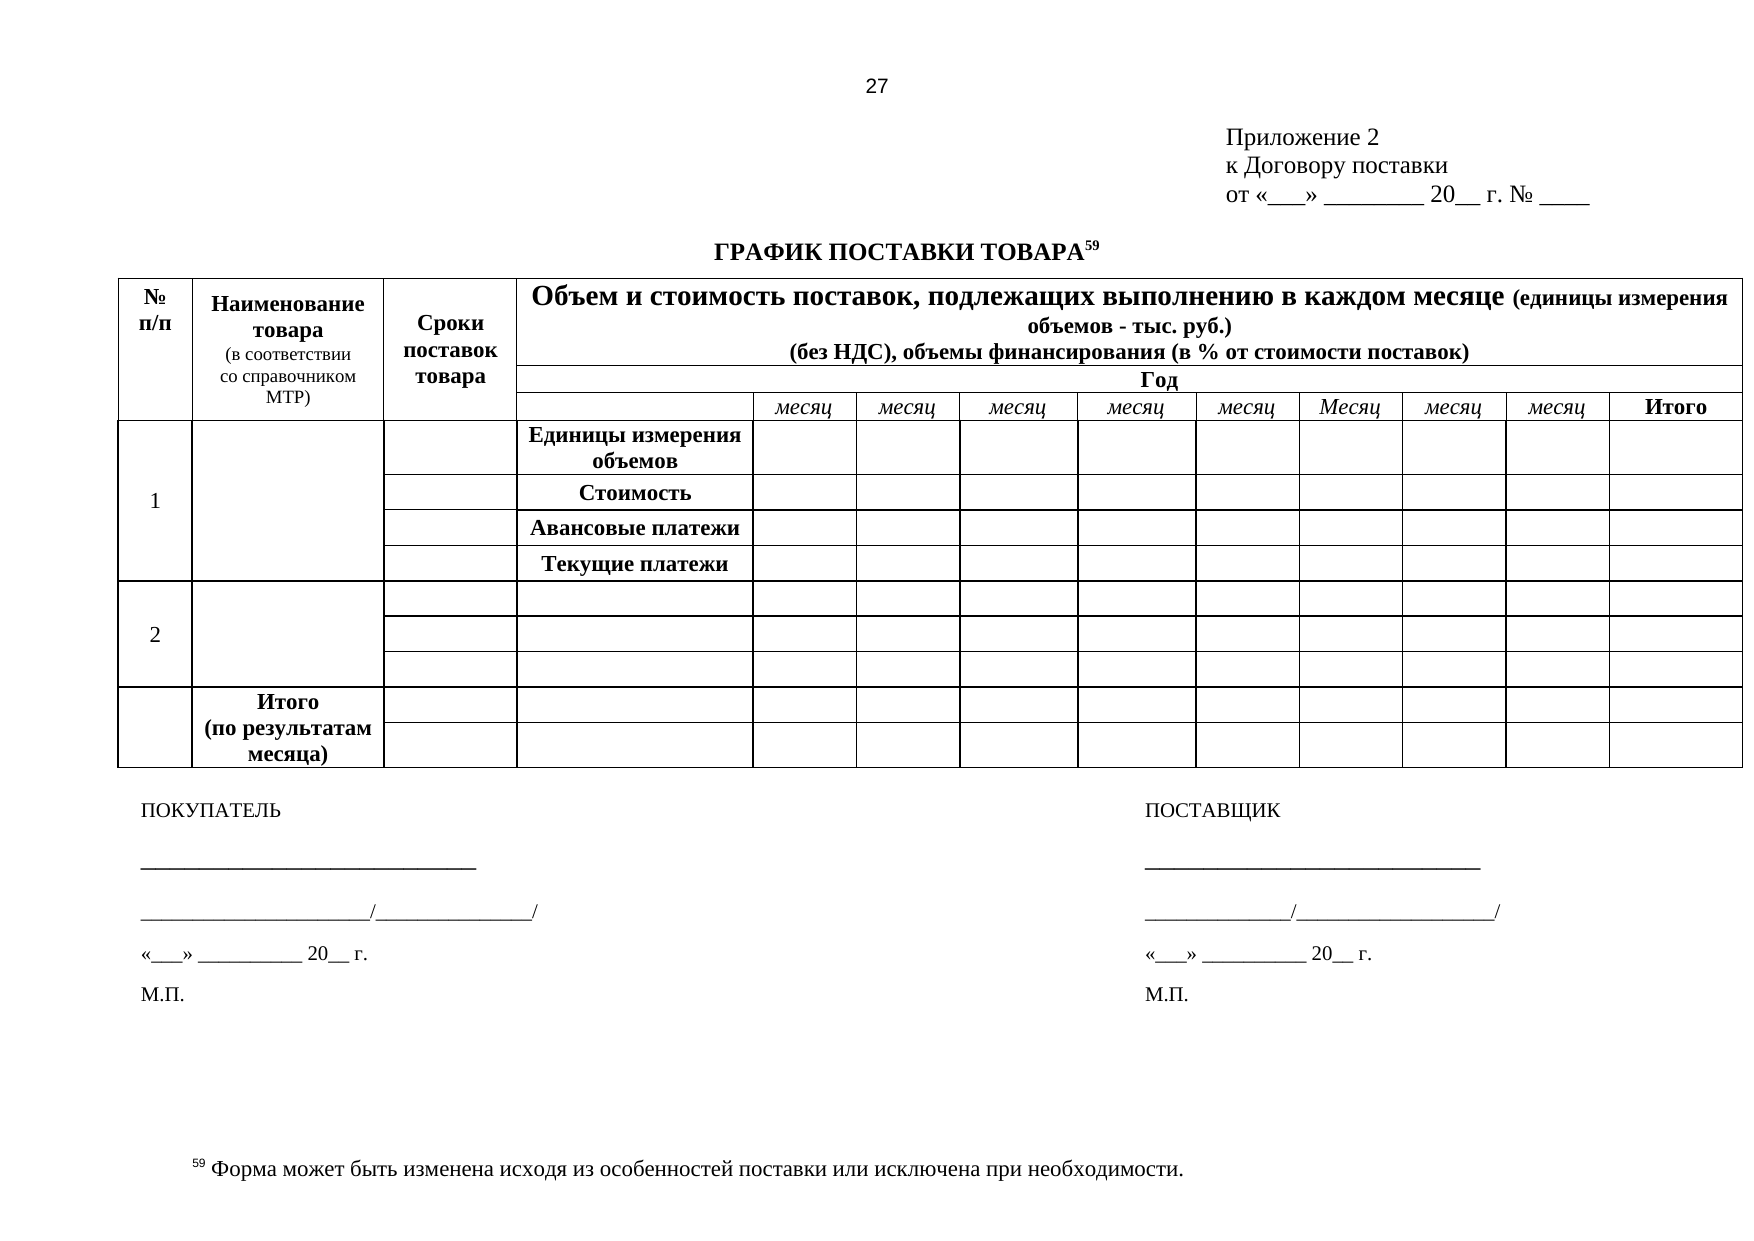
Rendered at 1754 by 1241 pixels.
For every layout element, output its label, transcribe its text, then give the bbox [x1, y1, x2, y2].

table_cell [961, 723, 1077, 767]
table_cell [754, 421, 856, 474]
table_cell [1610, 421, 1742, 474]
table_cell [193, 421, 383, 580]
table_cell месяц [960, 393, 1077, 419]
table_cell [1300, 652, 1402, 686]
table_cell [961, 688, 1077, 722]
table_cell [961, 546, 1077, 580]
table_cell [1403, 511, 1505, 544]
table_cell [1507, 723, 1609, 767]
table_cell [385, 475, 516, 509]
table_cell [1403, 421, 1505, 474]
table_cell [517, 393, 753, 419]
table_cell [1610, 511, 1742, 544]
table_cell [1079, 546, 1195, 580]
table_cell месяц [1403, 393, 1506, 419]
table_cell [1507, 511, 1609, 544]
table_cell [1197, 421, 1299, 474]
text Приложение 2 [1224, 122, 1636, 150]
table_cell [1610, 688, 1742, 722]
table_cell [1610, 475, 1742, 509]
table_cell [961, 475, 1077, 509]
table_cell [857, 582, 959, 615]
text График поставки товара [118, 237, 1636, 265]
table_cell [754, 511, 856, 544]
table_cell [1197, 688, 1299, 722]
table_cell [857, 511, 959, 544]
table_cell Год [517, 366, 1742, 392]
table_cell [1079, 511, 1195, 544]
table_cell [1197, 617, 1299, 651]
table_cell Текущие платежи [518, 546, 752, 580]
table_cell [1197, 511, 1299, 544]
table_cell [385, 546, 516, 580]
table_cell [1197, 723, 1299, 767]
table_cell [754, 652, 856, 686]
table_cell [1079, 652, 1195, 686]
table_cell [1610, 723, 1742, 767]
table_cell [1079, 617, 1195, 651]
table_cell [1079, 421, 1195, 474]
table_cell [1610, 652, 1742, 686]
table_cell [385, 723, 516, 767]
table_cell [1300, 617, 1402, 651]
table_header ПОСТАВЩИК _______________________ ______________/___________________/ «___» __________ 20__ г. М.П. [1134, 797, 1709, 1023]
table_cell [1610, 546, 1742, 580]
table_cell [1507, 475, 1609, 509]
table_cell [1300, 723, 1402, 767]
table_cell [857, 723, 959, 767]
table_cell [385, 617, 516, 651]
table_header Объем и стоимость поставок, подлежащих выполнению в каждом месяце (единицы измерения объемов - тыс. руб.) (без НДС), объемы финансирования (в % от стоимости поставок) [517, 279, 1742, 365]
table_cell [1079, 582, 1195, 615]
table_cell [518, 652, 752, 686]
table_cell [1507, 546, 1609, 580]
table_cell [1300, 421, 1402, 474]
table_cell Стоимость [518, 475, 752, 509]
table_cell месяц [857, 393, 959, 419]
table_header № п/п [119, 279, 192, 419]
table_cell [385, 688, 516, 722]
table_cell [1507, 582, 1609, 615]
table_cell 2 [119, 582, 191, 686]
table_cell [754, 617, 856, 651]
table_cell [754, 688, 856, 722]
table_cell [119, 688, 191, 767]
table_cell [1197, 475, 1299, 509]
table_cell [1403, 688, 1505, 722]
table_cell [1403, 723, 1505, 767]
table_cell [857, 421, 959, 474]
table_cell [1610, 617, 1742, 651]
table_cell 1 [119, 421, 191, 580]
table_header Сроки поставок товара [384, 279, 516, 419]
table_cell [857, 617, 959, 651]
table_cell [961, 582, 1077, 615]
table_cell [1507, 688, 1609, 722]
table_cell [961, 511, 1077, 544]
table_header Наименование товара (в соответствии со справочником МТР) [193, 279, 383, 419]
table_cell [1300, 688, 1402, 722]
table_cell [1197, 546, 1299, 580]
table_cell [518, 582, 752, 615]
table_cell [385, 510, 516, 544]
table_cell [1403, 475, 1505, 509]
text от «___» ________ 20__ г. № ____ [1224, 179, 1636, 208]
table_cell [193, 582, 383, 686]
table_cell [385, 582, 516, 615]
table_cell [1507, 617, 1609, 651]
table_cell [1079, 688, 1195, 722]
table_cell [1403, 546, 1505, 580]
table_cell [1300, 511, 1402, 544]
table_header ПОКУПАТЕЛЬ _______________________ ______________________/_______________/ «___» __________ 20__ г. М.П. [129, 797, 1133, 1023]
table_cell Итого (по результатам месяца) [193, 688, 383, 767]
table_cell [1507, 652, 1609, 686]
table_cell [857, 652, 959, 686]
table_cell Месяц [1300, 393, 1402, 419]
table_cell [1403, 582, 1505, 615]
table_cell [518, 723, 752, 767]
table_cell [1079, 475, 1195, 509]
table_cell [1507, 421, 1609, 474]
table_cell [1403, 617, 1505, 651]
table_cell [1610, 582, 1742, 615]
table_cell [1403, 652, 1505, 686]
table_cell месяц [1078, 393, 1196, 419]
table_cell месяц [1507, 393, 1609, 419]
table_cell [754, 475, 856, 509]
table_cell [1300, 475, 1402, 509]
table_cell [961, 652, 1077, 686]
table_cell [754, 582, 856, 615]
table_cell [961, 617, 1077, 651]
text к Договору поставки [1224, 150, 1636, 179]
table_cell [754, 723, 856, 767]
table_cell [754, 546, 856, 580]
table_cell [961, 421, 1077, 474]
table_cell Авансовые платежи [518, 511, 752, 544]
table_cell [385, 652, 516, 686]
table_cell [1197, 582, 1299, 615]
table_cell [857, 475, 959, 509]
table_cell [857, 688, 959, 722]
table_cell [518, 617, 752, 651]
table_cell Итого [1610, 393, 1742, 419]
table_cell месяц [1197, 393, 1299, 419]
table_cell [1079, 723, 1195, 767]
table_cell [1300, 546, 1402, 580]
table_cell месяц [754, 393, 856, 419]
table_cell [857, 546, 959, 580]
table_cell [385, 421, 516, 474]
table_cell [1197, 652, 1299, 686]
table_cell Единицы измерения объемов [518, 421, 752, 474]
table_cell [1300, 582, 1402, 615]
table_cell [518, 688, 752, 722]
